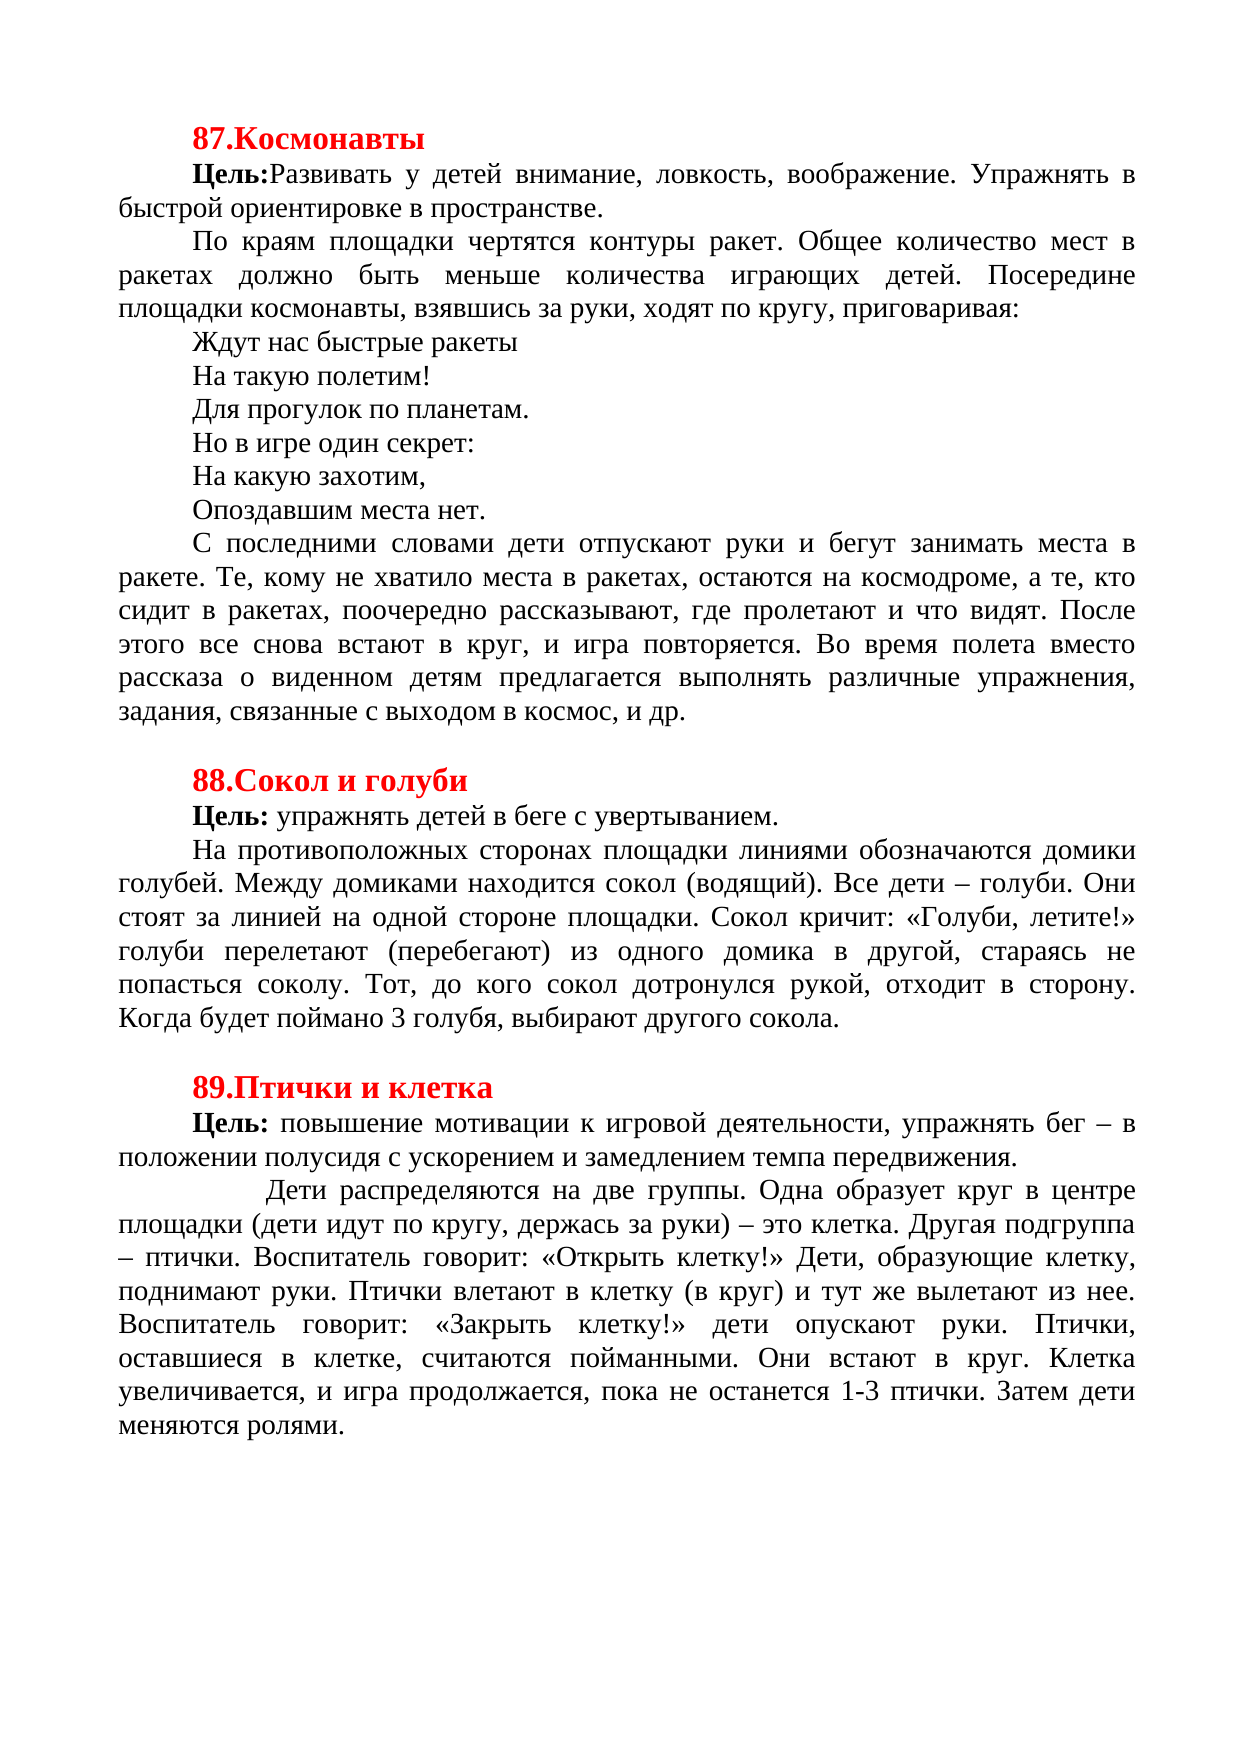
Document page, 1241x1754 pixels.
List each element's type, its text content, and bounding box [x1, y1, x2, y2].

text На какую захотим, [118, 458, 1137, 492]
text На такую полетим! [118, 358, 1137, 391]
text Цель: упражнять детей в беге с увертыванием. [118, 798, 1137, 832]
text Дети распределяются на две группы. Одна образует круг в центре площадки (дети идут по кругу, держась за руки) – это клетка. Другая подгруппа – птички. Воспитатель говорит: «Открыть клетку!» Дети, образующие клетку, поднимают руки. Птички влетают в клетку (в круг) и тут же вылетают из нее. Воспитатель говорит: «Закрыть клетку!» дети опускают руки. Птички, оставшиеся в клетке, считаются пойманными. Они встают в круг. Клетка увеличивается, и игра продолжается, пока не останется 1-3 птички. Затем дети меняются ролями. [118, 1172, 1137, 1441]
text Опоздавшим места нет. [118, 492, 1137, 525]
text Цель:Развивать у детей внимание, ловкость, воображение. Упражнять в быстрой ориентировке в пространстве. [118, 156, 1137, 223]
text Но в игре один секрет: [118, 425, 1137, 458]
text С последними словами дети отпускают руки и бегут занимать места в ракете. Те, кому не хватило места в ракетах, остаются на космодроме, а те, кто сидит в ракетах, поочередно рассказывают, где пролетают и что видят. После этого все снова встают в круг, и игра повторяется. Во время полета вместо рассказа о виденном детям предлагается выполнять различные упражнения, задания, связанные с выходом в космос, и др. [118, 525, 1137, 727]
text Ждут нас быстрые ракеты [118, 324, 1137, 358]
text 87.Космонавты [118, 118, 1137, 156]
text Для прогулок по планетам. [118, 391, 1137, 425]
text На противоположных сторонах площадки линиями обозначаются домики голубей. Между домиками находится сокол (водящий). Все дети – голуби. Они стоят за линией на одной стороне площадки. Сокол кричит: «Голуби, летите!» голуби перелетают (перебегают) из одного домика в другой, стараясь не попасться соколу. Тот, до кого сокол дотронулся рукой, отходит в сторону. Когда будет поймано 3 голубя, выбирают другого сокола. [118, 832, 1137, 1033]
text 88.Сокол и голуби [118, 760, 1137, 798]
text По краям площадки чертятся контуры ракет. Общее количество мест в ракетах должно быть меньше количества играющих детей. Посередине площадки космонавты, взявшись за руки, ходят по кругу, приговаривая: [118, 223, 1137, 324]
text 89.Птички и клетка [118, 1067, 1137, 1105]
text Цель: повышение мотивации к игровой деятельности, упражнять бег – в положении полусидя с ускорением и замедлением темпа передвижения. [118, 1105, 1137, 1172]
